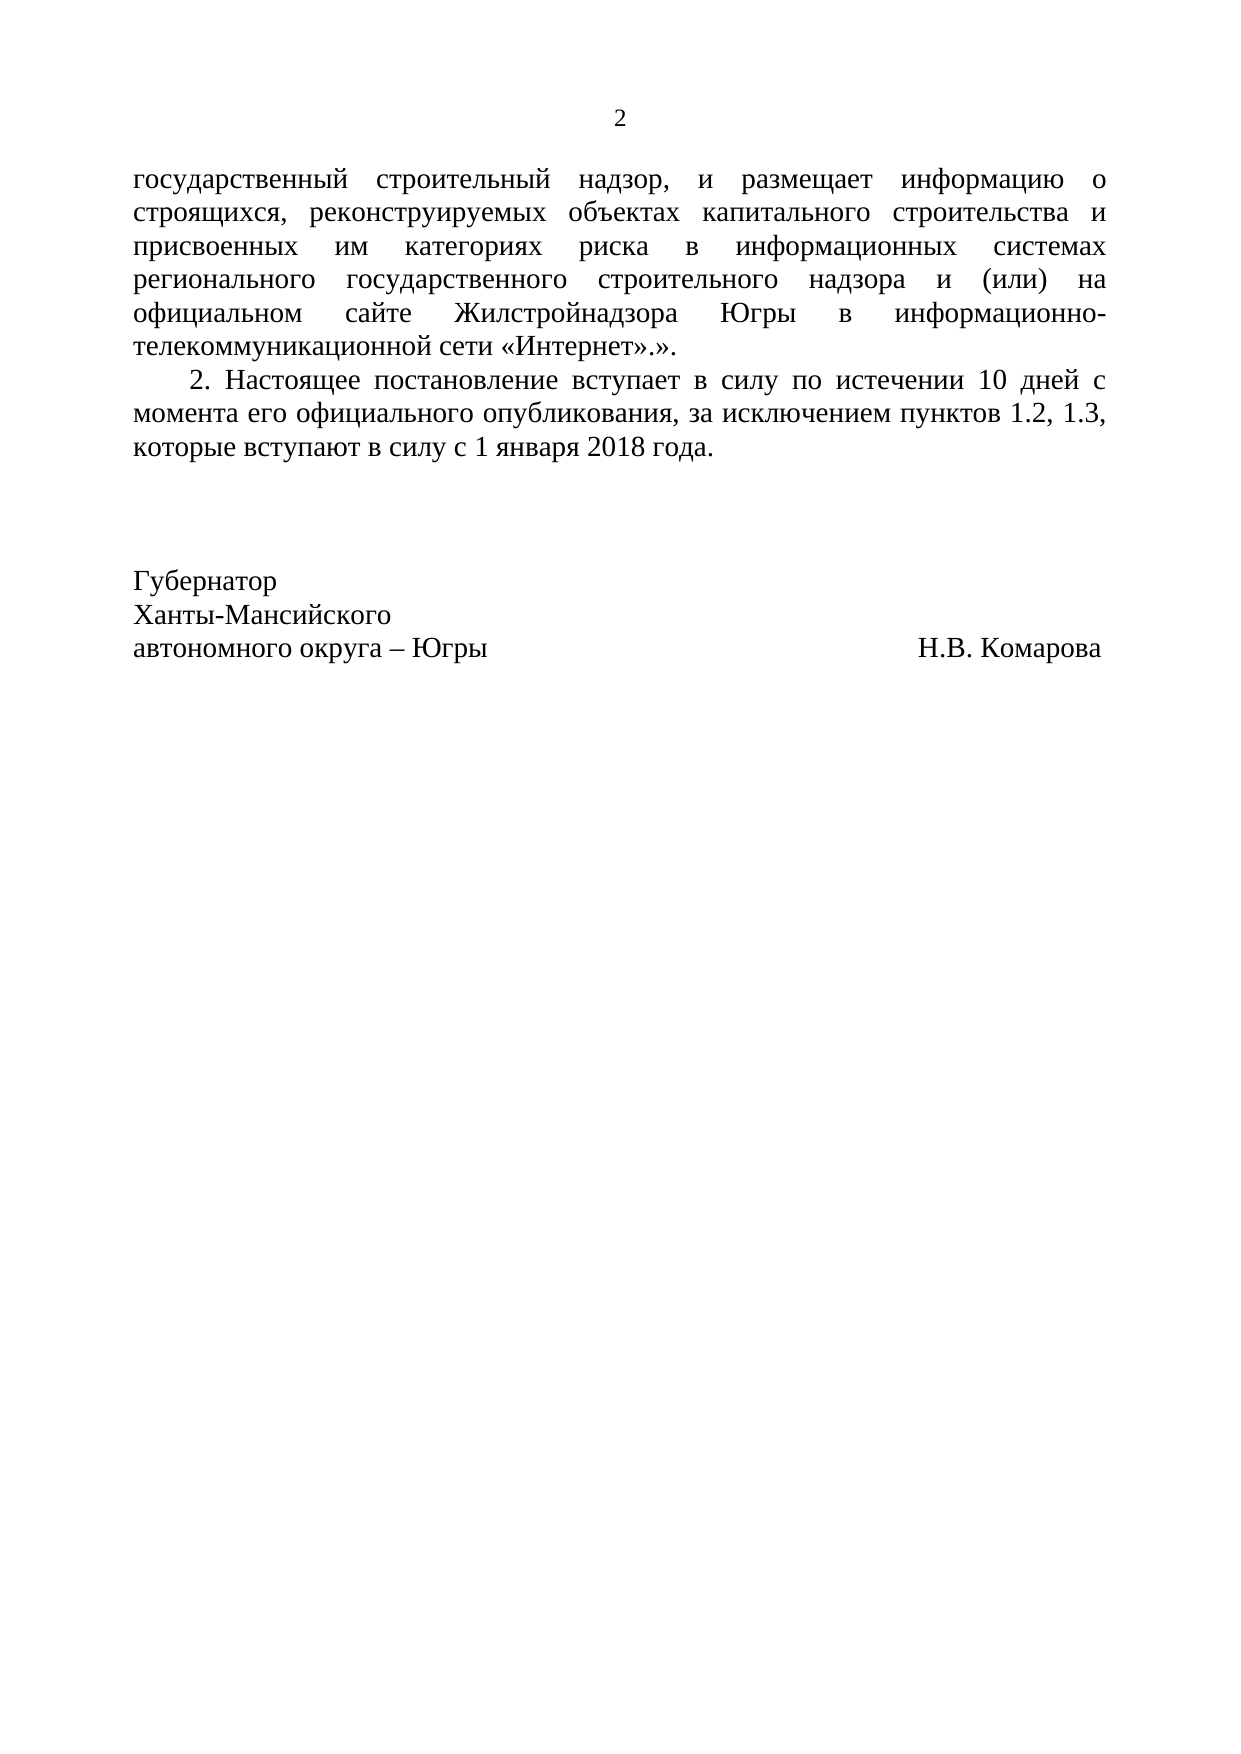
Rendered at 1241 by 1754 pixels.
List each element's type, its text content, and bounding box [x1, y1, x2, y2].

text Губернатор [133, 563, 1107, 597]
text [133, 161, 1107, 362]
text автономного округа – Югры Н.В. Комарова [133, 630, 1107, 664]
text Ханты-Мансийского [133, 597, 1107, 630]
text 2. Настоящее постановление вступает в силу по истечении 10 дней с момента его официального опубликования, за исключением пунктов 1.2, 1.3, которые вступают в силу с 1 января 2018 года. [133, 362, 1107, 463]
